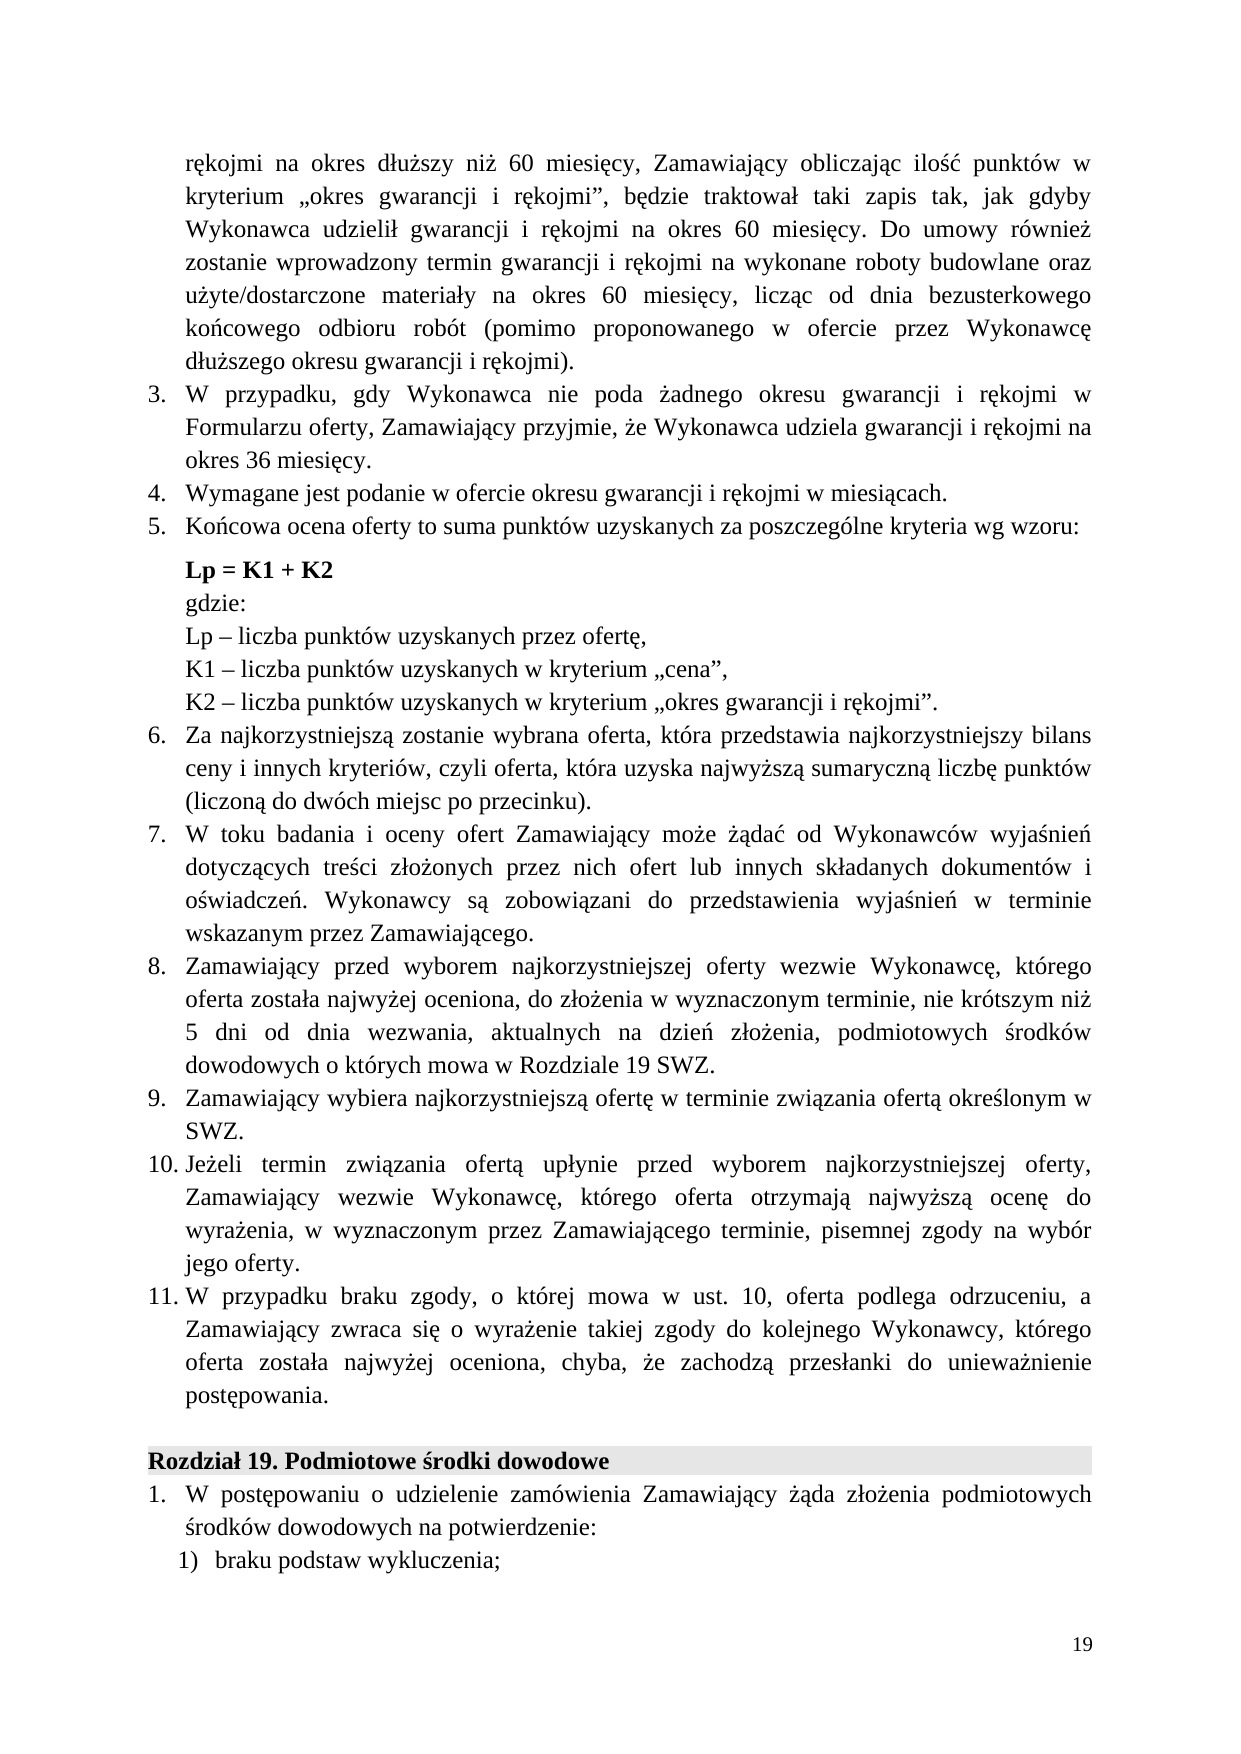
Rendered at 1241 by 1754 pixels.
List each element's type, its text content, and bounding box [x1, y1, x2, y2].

list W przypadku, gdy Wykonawca nie poda żadnego okresu gwarancji i rękojmi w Formularzu oferty, Zamawiający przyjmie, że Wykonawca udziela gwarancji i rękojmi na okres 36 miesięcy. [148, 379, 1092, 474]
list K1 – liczba punktów uzyskanych w kryterium „cena”, [185, 654, 1092, 683]
list Lp = K1 + K2 [185, 555, 1092, 584]
list W toku badania i oceny ofert Zamawiający może żądać od Wykonawców wyjaśnień dotyczących treści złożonych przez nich ofert lub innych składanych dokumentów i oświadczeń. Wykonawcy są zobowiązani do przedstawienia wyjaśnień w terminie wskazanym przez Zamawiającego. [148, 819, 1092, 947]
list Zamawiający wybiera najkorzystniejszą ofertę w terminie związania ofertą określonym w SWZ. [148, 1083, 1092, 1145]
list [148, 148, 1092, 374]
list Wymagane jest podanie w ofercie okresu gwarancji i rękojmi w miesiącach. [148, 478, 1092, 507]
list Lp – liczba punktów uzyskanych przez ofertę, [185, 621, 1092, 650]
list gdzie: [185, 588, 1092, 617]
list K2 – liczba punktów uzyskanych w kryterium „okres gwarancji i rękojmi”. [185, 687, 1092, 716]
list braku podstaw wykluczenia; [177, 1546, 1092, 1574]
subtitle Rozdział 19. Podmiotowe środki dowodowe [148, 1446, 1092, 1475]
list Zamawiający przed wyborem najkorzystniejszej oferty wezwie Wykonawcę, którego oferta została najwyżej oceniona, do złożenia w wyznaczonym terminie, nie krótszym niż 5 dni od dnia wezwania, aktualnych na dzień złożenia, podmiotowych środków dowodowych o których mowa w Rozdziale 19 SWZ. [148, 951, 1092, 1079]
list W postępowaniu o udzielenie zamówienia Zamawiający żąda złożenia podmiotowych środków dowodowych na potwierdzenie: [148, 1479, 1092, 1541]
list Jeżeli termin związania ofertą upłynie przed wyborem najkorzystniejszej oferty, Zamawiający wezwie Wykonawcę, którego oferta otrzymają najwyższą ocenę do wyrażenia, w wyznaczonym przez Zamawiającego terminie, pisemnej zgody na wybór jego oferty. [148, 1149, 1092, 1277]
list Końcowa ocena oferty to suma punktów uzyskanych za poszczególne kryteria wg wzoru: [148, 511, 1092, 540]
list Za najkorzystniejszą zostanie wybrana oferta, która przedstawia najkorzystniejszy bilans ceny i innych kryteriów, czyli oferta, która uzyska najwyższą sumaryczną liczbę punktów (liczoną do dwóch miejsc po przecinku). [148, 720, 1092, 815]
list W przypadku braku zgody, o której mowa w ust. 10, oferta podlega odrzuceniu, a Zamawiający zwraca się o wyrażenie takiej zgody do kolejnego Wykonawcy, którego oferta została najwyżej oceniona, chyba, że zachodzą przesłanki do unieważnienie postępowania. [148, 1281, 1092, 1409]
